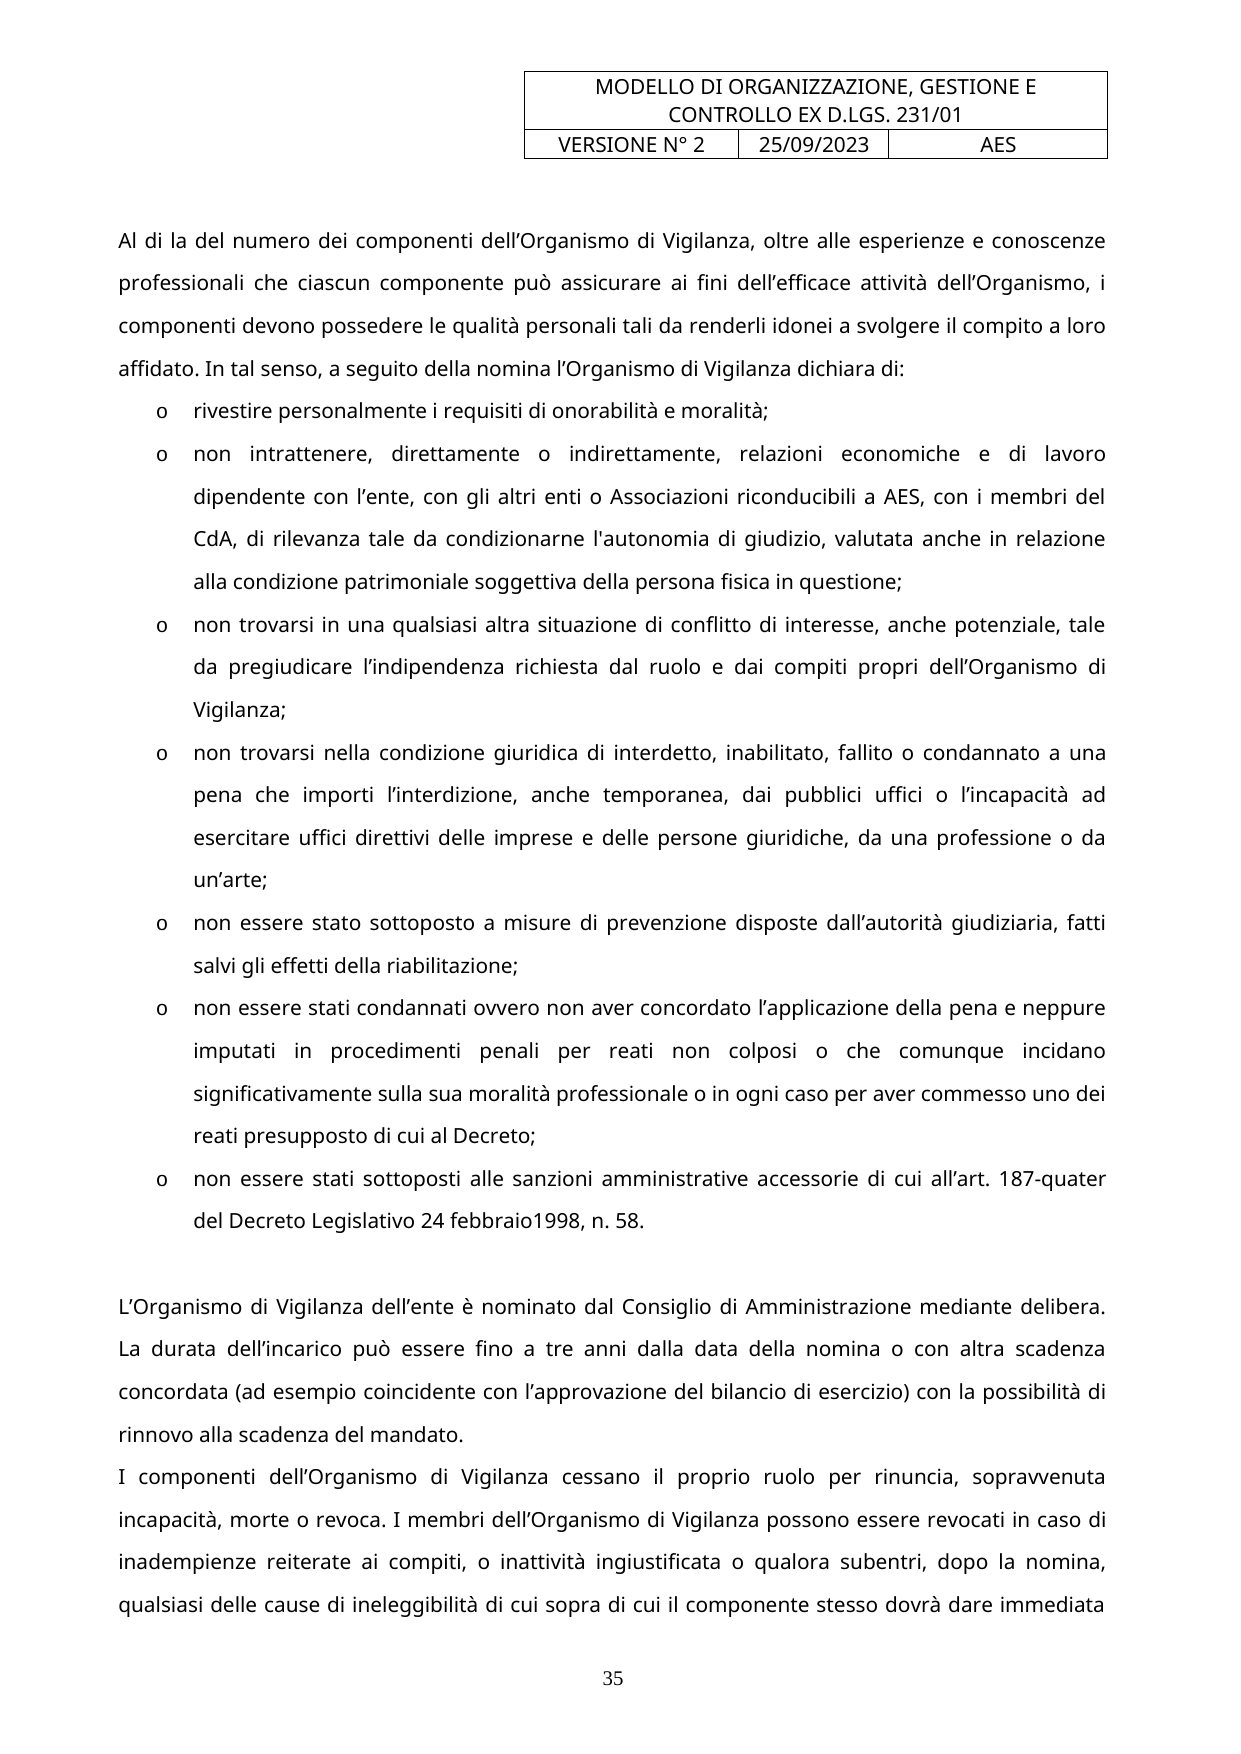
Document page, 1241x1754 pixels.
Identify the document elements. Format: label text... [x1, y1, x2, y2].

list non trovarsi in una qualsiasi altra situazione di conflitto di interesse, anche potenziale, tale da pregiudicare l’indipendenza richiesta dal ruolo e dai compiti propri dell’Organismo di Vigilanza; [156, 610, 1107, 723]
text Al di la del numero dei componenti dell’Organismo di Vigilanza, oltre alle esperienze e conoscenze professionali che ciascun componente può assicurare ai fini dell’efficace attività dell’Organismo, i componenti devono possedere le qualità personali tali da renderli idonei a svolgere il compito a loro affidato. In tal senso, a seguito della nomina l’Organismo di Vigilanza dichiara di: [118, 226, 1107, 382]
list non essere stati condannati ovvero non aver concordato l’applicazione della pena e neppure imputati in procedimenti penali per reati non colposi o che comunque incidano significativamente sulla sua moralità professionale o in ogni caso per aver commesso uno dei reati presupposto di cui al Decreto; [156, 993, 1107, 1150]
list non trovarsi nella condizione giuridica di interdetto, inabilitato, fallito o condannato a una pena che importi l’interdizione, anche temporanea, dai pubblici uffici o l’incapacità ad esercitare uffici direttivi delle imprese e delle persone giuridiche, da una professione o da un’arte; [156, 738, 1107, 894]
text L’Organismo di Vigilanza dell’ente è nominato dal Consiglio di Amministrazione mediante delibera. La durata dell’incarico può essere fino a tre anni dalla data della nomina o con altra scadenza concordata (ad esempio coincidente con l’approvazione del bilancio di esercizio) con la possibilità di rinnovo alla scadenza del mandato. [118, 1292, 1107, 1448]
list non essere stato sottoposto a misure di prevenzione disposte dall’autorità giudiziaria, fatti salvi gli effetti della riabilitazione; [156, 908, 1107, 979]
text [118, 1462, 1107, 1618]
list non essere stati sottoposti alle sanzioni amministrative accessorie di cui all’art. 187-quater del Decreto Legislativo 24 febbraio1998, n. 58. [156, 1164, 1107, 1235]
list non intrattenere, direttamente o indirettamente, relazioni economiche e di lavoro dipendente con l’ente, con gli altri enti o Associazioni riconducibili a AES, con i membri del CdA, di rilevanza tale da condizionarne l'autonomia di giudizio, valutata anche in relazione alla condizione patrimoniale soggettiva della persona fisica in questione; [156, 439, 1107, 596]
list rivestire personalmente i requisiti di onorabilità e moralità; [156, 396, 1107, 425]
